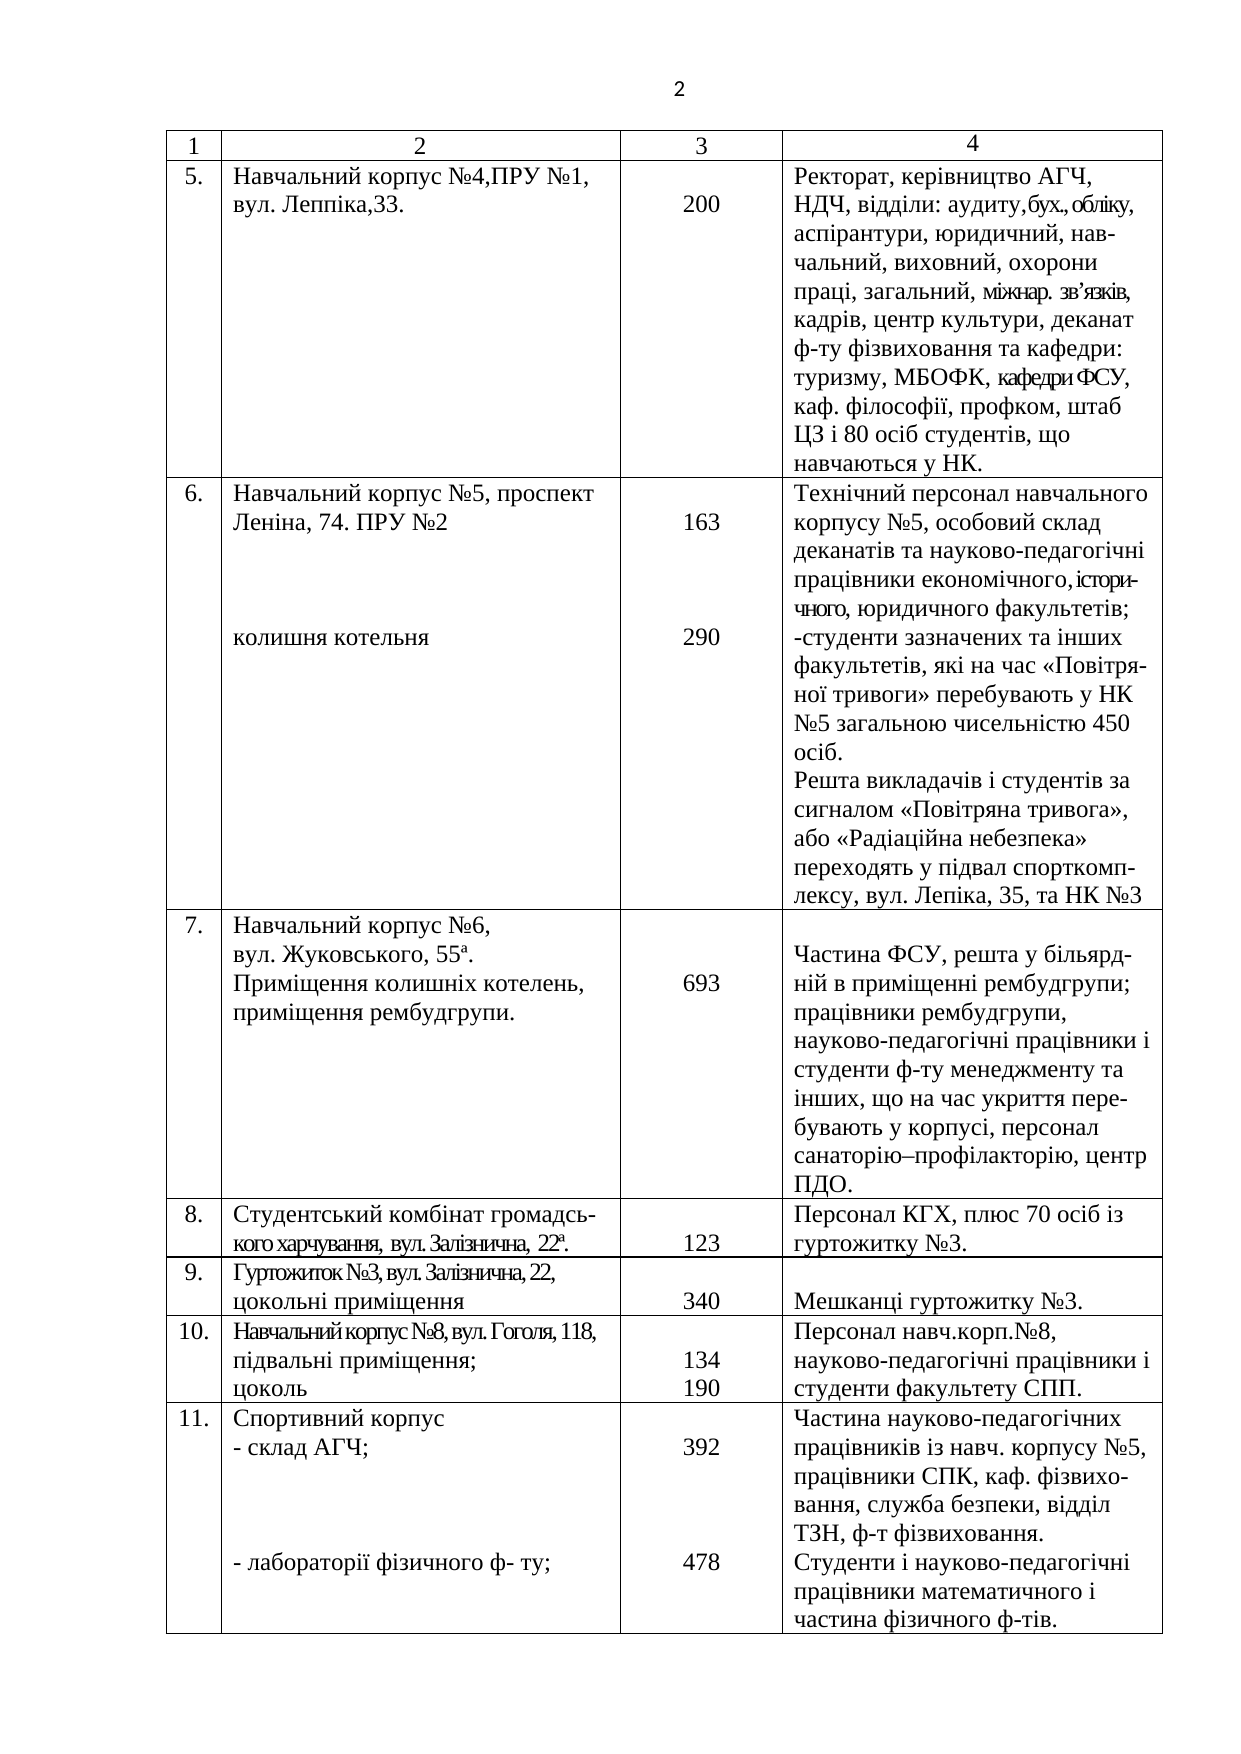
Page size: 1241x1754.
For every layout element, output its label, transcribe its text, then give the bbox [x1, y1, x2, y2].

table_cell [222, 1403, 620, 1633]
table_cell 3 [621, 131, 782, 160]
table_cell Навчальний корпус №5, проспект Леніна, 74. ПРУ №2 колишня котельня [222, 478, 620, 909]
table_cell 9. [167, 1258, 221, 1315]
table_cell 693 [621, 910, 782, 1198]
table_cell Персонал КГХ, плюс 70 осіб із гуртожитку №3. [783, 1199, 1162, 1256]
table_cell 6. [167, 478, 221, 909]
table_cell 163 290 [621, 478, 782, 909]
table_cell Ректорат, керівництво АГЧ, НДЧ, відділи: аудиту,бух., обліку, аспірантури, юридичний, нав- чальний, виховний, охорони праці, загальний, міжнар. зв’язків, кадрів, центр культури, деканат ф-ту фізвиховання та кафедри: туризму, МБОФК, кафедри ФСУ, каф. філософії, профком, штаб ЦЗ і 80 осіб студентів, що навчаються у НК. [783, 161, 1162, 477]
table_cell Технічний персонал навчального корпусу №5, особовий склад деканатів та науково-педагогічні працівники економічного, істори- чного, юридичного факультетів; -студенти зазначених та інших факультетів, які на час «Повітря- ної тривоги» перебувають у НК №5 загальною чисельністю 450 осіб. Решта викладачів і студентів за сигналом «Повітряна тривога», або «Радіаційна небезпека» переходять у підвал спорткомп- лексу, вул. Лепіка, 35, та НК №3 [783, 478, 1162, 909]
table_cell 134 190 [621, 1316, 782, 1402]
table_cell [783, 1403, 1162, 1633]
table_cell 200 [621, 161, 782, 477]
table_cell 8. [167, 1199, 221, 1256]
table_cell Гуртожиток №3, вул. Залізнична, 22, цокольні приміщення [222, 1258, 620, 1315]
table_cell Студентський комбінат громадсь- кого харчування, вул. Залізнична, 22ª. [222, 1199, 620, 1256]
table_cell Навчальний корпус №6, вул. Жуковського, 55ª. Приміщення колишніх котелень, приміщення рембудгрупи. [222, 910, 620, 1198]
table_cell 2 [222, 131, 620, 160]
table_cell Мешканці гуртожитку №3. [783, 1258, 1162, 1315]
table_cell 11. 1 [167, 1403, 221, 1633]
table_cell 4 [783, 131, 1162, 160]
table_cell 5. [167, 161, 221, 477]
table_cell 1 [167, 131, 221, 160]
table_cell Частина ФСУ, решта у більярд- ній в приміщенні рембудгрупи; працівники рембудгрупи, науково-педагогічні працівники і студенти ф-ту менеджменту та інших, що на час укриття пере- бувають у корпусі, персонал санаторію–профілакторію, центр ПДО. [783, 910, 1162, 1198]
table_cell 10. [167, 1316, 221, 1402]
table_cell Навчальний корпус №8, вул. Гоголя, 118, підвальні приміщення; цоколь [222, 1316, 620, 1402]
table_cell Навчальний корпус №4,ПРУ №1, вул. Леппіка,33. [222, 161, 620, 477]
table_cell 7. [167, 910, 221, 1198]
table_cell 123 [621, 1199, 782, 1256]
table_cell Персонал навч.корп.№8, науково-педагогічні працівники і студенти факультету СПП. [783, 1316, 1162, 1402]
table_cell 340 [621, 1258, 782, 1315]
table_cell 392 478 3 [621, 1403, 782, 1633]
